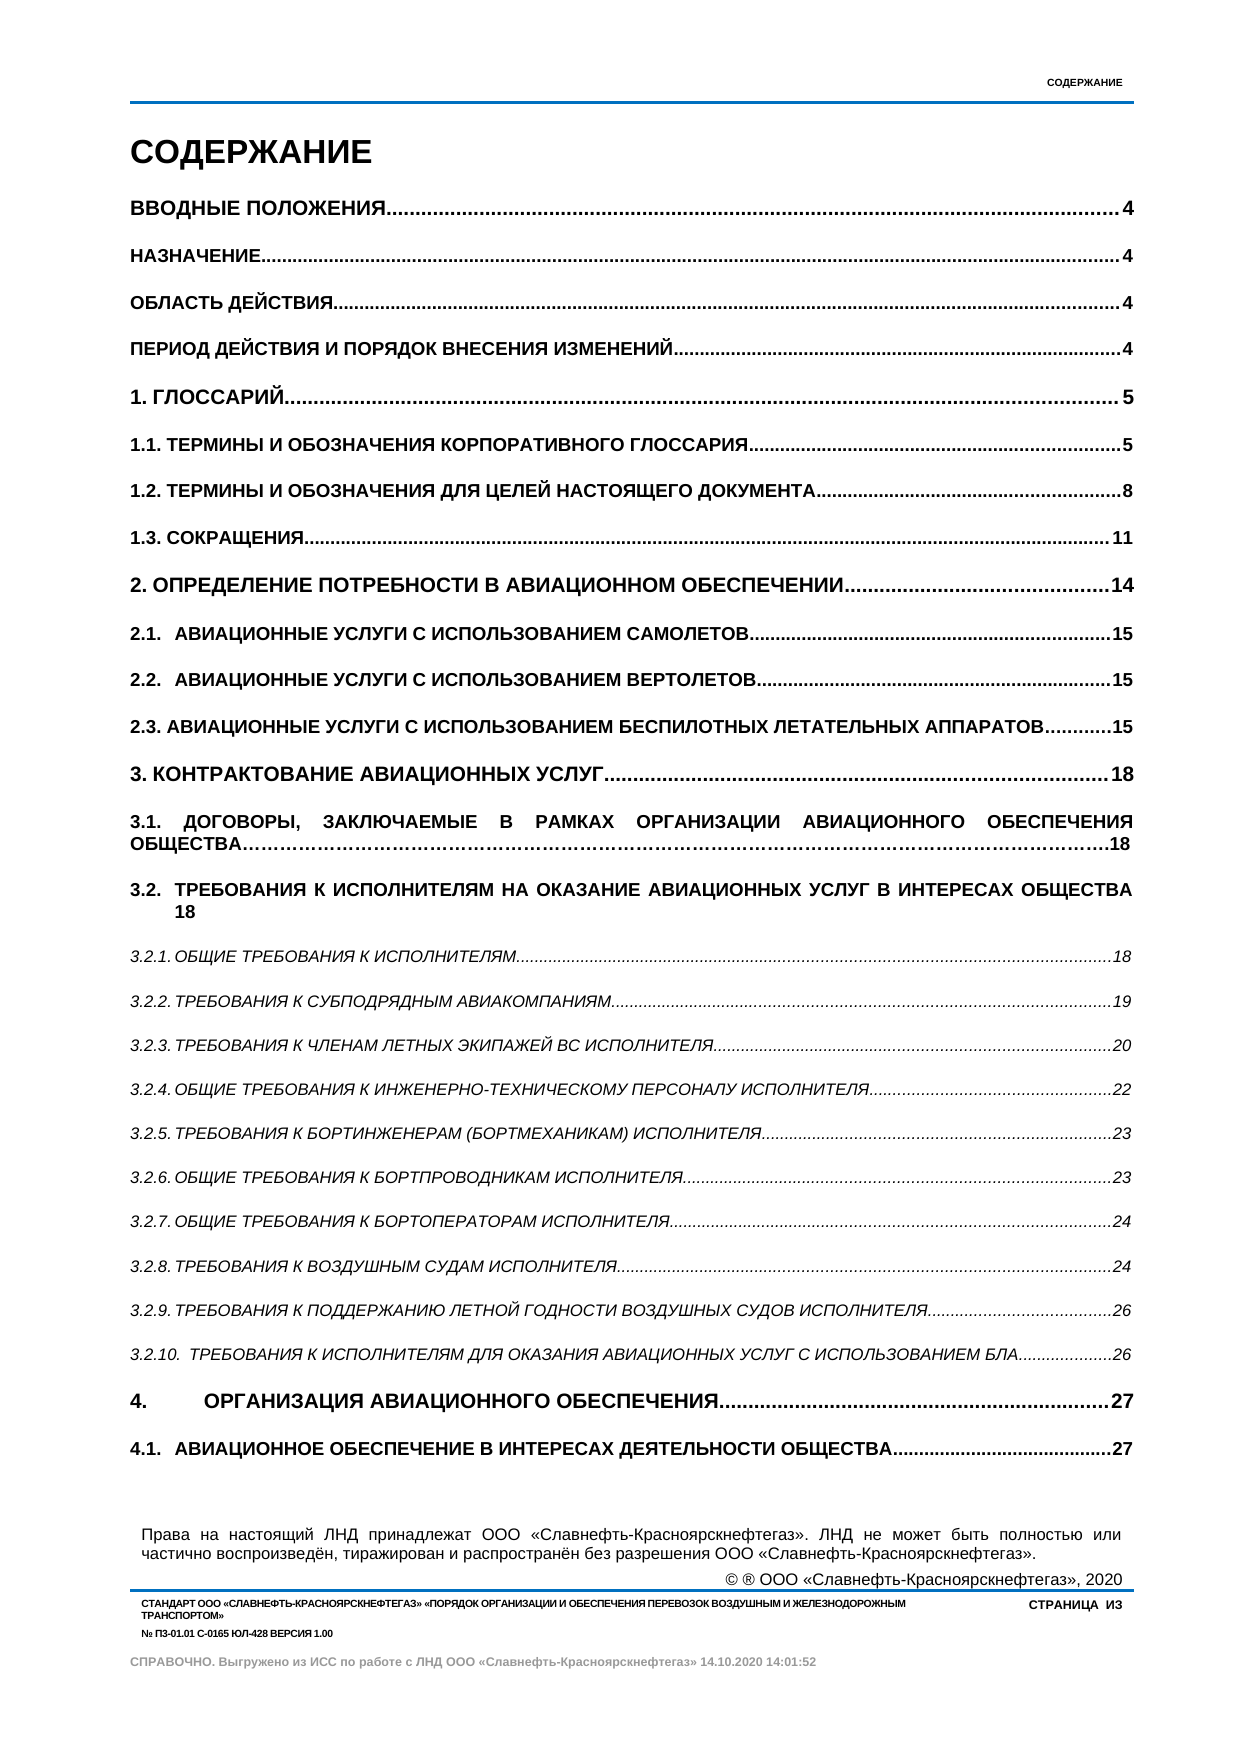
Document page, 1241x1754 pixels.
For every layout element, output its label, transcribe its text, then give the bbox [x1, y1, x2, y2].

text 3.2.9. ТРЕБОВАНИЯ К ПОДДЕРЖАНИЮ ЛЕТНОЙ ГОДНОСТИ ВОЗДУШНЫХ СУДОВ ИСПОЛНИТЕЛЯ 26 [130, 1301, 1134, 1320]
text 3.2.4. ОБЩИЕ ТРЕБОВАНИЯ К ИНЖЕНЕРНО-ТЕХНИЧЕСКОМУ ПЕРСОНАЛУ ИСПОЛНИТЕЛЯ 22 [130, 1080, 1134, 1099]
text 1. ГЛОССАРИЙ 5 [130, 385, 1134, 409]
text ПЕРИОД ДЕЙСТВИЯ И ПОРЯДОК ВНЕСЕНИЯ ИЗМЕНЕНИЙ 4 [130, 338, 1134, 360]
text 2.3. АВИАЦИОННЫЕ УСЛУГИ С ИСПОЛЬЗОВАНИЕМ БЕСПИЛОТНЫХ ЛЕТАТЕЛЬНЫХ АППАРАТОВ 15 [130, 715, 1134, 737]
text 3.2.7. ОБЩИЕ ТРЕБОВАНИЯ К БОРТОПЕРАТОРАМ ИСПОЛНИТЕЛЯ 24 [130, 1212, 1134, 1231]
text 2. ОПРЕДЕЛЕНИЕ ПОТРЕБНОСТИ В АВИАЦИОННОМ ОБЕСПЕЧЕНИИ 14 [130, 573, 1134, 597]
text 3.2.2. ТРЕБОВАНИЯ К СУБПОДРЯДНЫМ АВИАКОМПАНИЯМ 19 [130, 991, 1134, 1011]
text 3.1. ДОГОВОРЫ, ЗАКЛЮЧАЕМЫЕ В РАМКАХ ОРГАНИЗАЦИИ АВИАЦИОННОГО ОБЕСПЕЧЕНИЯ ОБЩЕСТВА………………………………………………………………………………………………………………………….18 [130, 811, 1134, 854]
text 4. ОРГАНИЗАЦИЯ АВИАЦИОННОГО ОБЕСПЕЧЕНИЯ 27 [130, 1389, 1134, 1413]
text 2.1. АВИАЦИОННЫЕ УСЛУГИ С ИСПОЛЬЗОВАНИЕМ САМОЛЕТОВ 15 [130, 622, 1134, 644]
text 1.3. СОКРАЩЕНИЯ 11 [130, 527, 1134, 548]
text 3.2.1. ОБЩИЕ ТРЕБОВАНИЯ К ИСПОЛНИТЕЛЯМ 18 [130, 947, 1134, 966]
text 1.1. ТЕРМИНЫ И ОБОЗНАЧЕНИЯ КОРПОРАТИВНОГО ГЛОССАРИЯ 5 [130, 434, 1134, 455]
text 4.1. АВИАЦИОННОЕ ОБЕСПЕЧЕНИЕ В ИНТЕРЕСАХ ДЕЯТЕЛЬНОСТИ ОБЩЕСТВА 27 [130, 1438, 1134, 1459]
text ОБЛАСТЬ ДЕЙСТВИЯ 4 [130, 292, 1134, 313]
text 3.2.5. ТРЕБОВАНИЯ К БОРТИНЖЕНЕРАМ (БОРТМЕХАНИКАМ) ИСПОЛНИТЕЛЯ 23 [130, 1124, 1134, 1143]
text 3.2.6. ОБЩИЕ ТРЕБОВАНИЯ К БОРТПРОВОДНИКАМ ИСПОЛНИТЕЛЯ 23 [130, 1168, 1134, 1187]
text 3. КОНТРАКТОВАНИЕ АВИАЦИОННЫХ УСЛУГ 18 [130, 762, 1134, 786]
text 3.2.10. ТРЕБОВАНИЯ К ИСПОЛНИТЕЛЯМ ДЛЯ ОКАЗАНИЯ АВИАЦИОННЫХ УСЛУГ С ИСПОЛЬЗОВАНИЕМ БЛА 26 [130, 1345, 1134, 1364]
text НАЗНАЧЕНИЕ 4 [130, 245, 1134, 267]
text 3.2.8. ТРЕБОВАНИЯ К ВОЗДУШНЫМ СУДАМ ИСПОЛНИТЕЛЯ 24 [130, 1256, 1134, 1276]
text 2.2. АВИАЦИОННЫЕ УСЛУГИ С ИСПОЛЬЗОВАНИЕМ ВЕРТОЛЕТОВ 15 [130, 669, 1134, 690]
text 1.2. ТЕРМИНЫ И ОБОЗНАЧЕНИЯ ДЛЯ ЦЕЛЕЙ НАСТОЯЩЕГО ДОКУМЕНТА 8 [130, 480, 1134, 502]
text 3.2.3. ТРЕБОВАНИЯ К ЧЛЕНАМ ЛЕТНЫХ ЭКИПАЖЕЙ ВС ИСПОЛНИТЕЛЯ 20 [130, 1036, 1134, 1055]
text 3.2. ТРЕБОВАНИЯ К ИСПОЛНИТЕЛЯМ НА ОКАЗАНИЕ АВИАЦИОННЫХ УСЛУГ В ИНТЕРЕСАХ ОБЩЕСТВа 18 [130, 879, 1134, 922]
text ВВОДНЫЕ ПОЛОЖЕНИЯ 4 [130, 196, 1134, 220]
subtitle СОДЕРЖАНИЕ [130, 133, 1134, 171]
